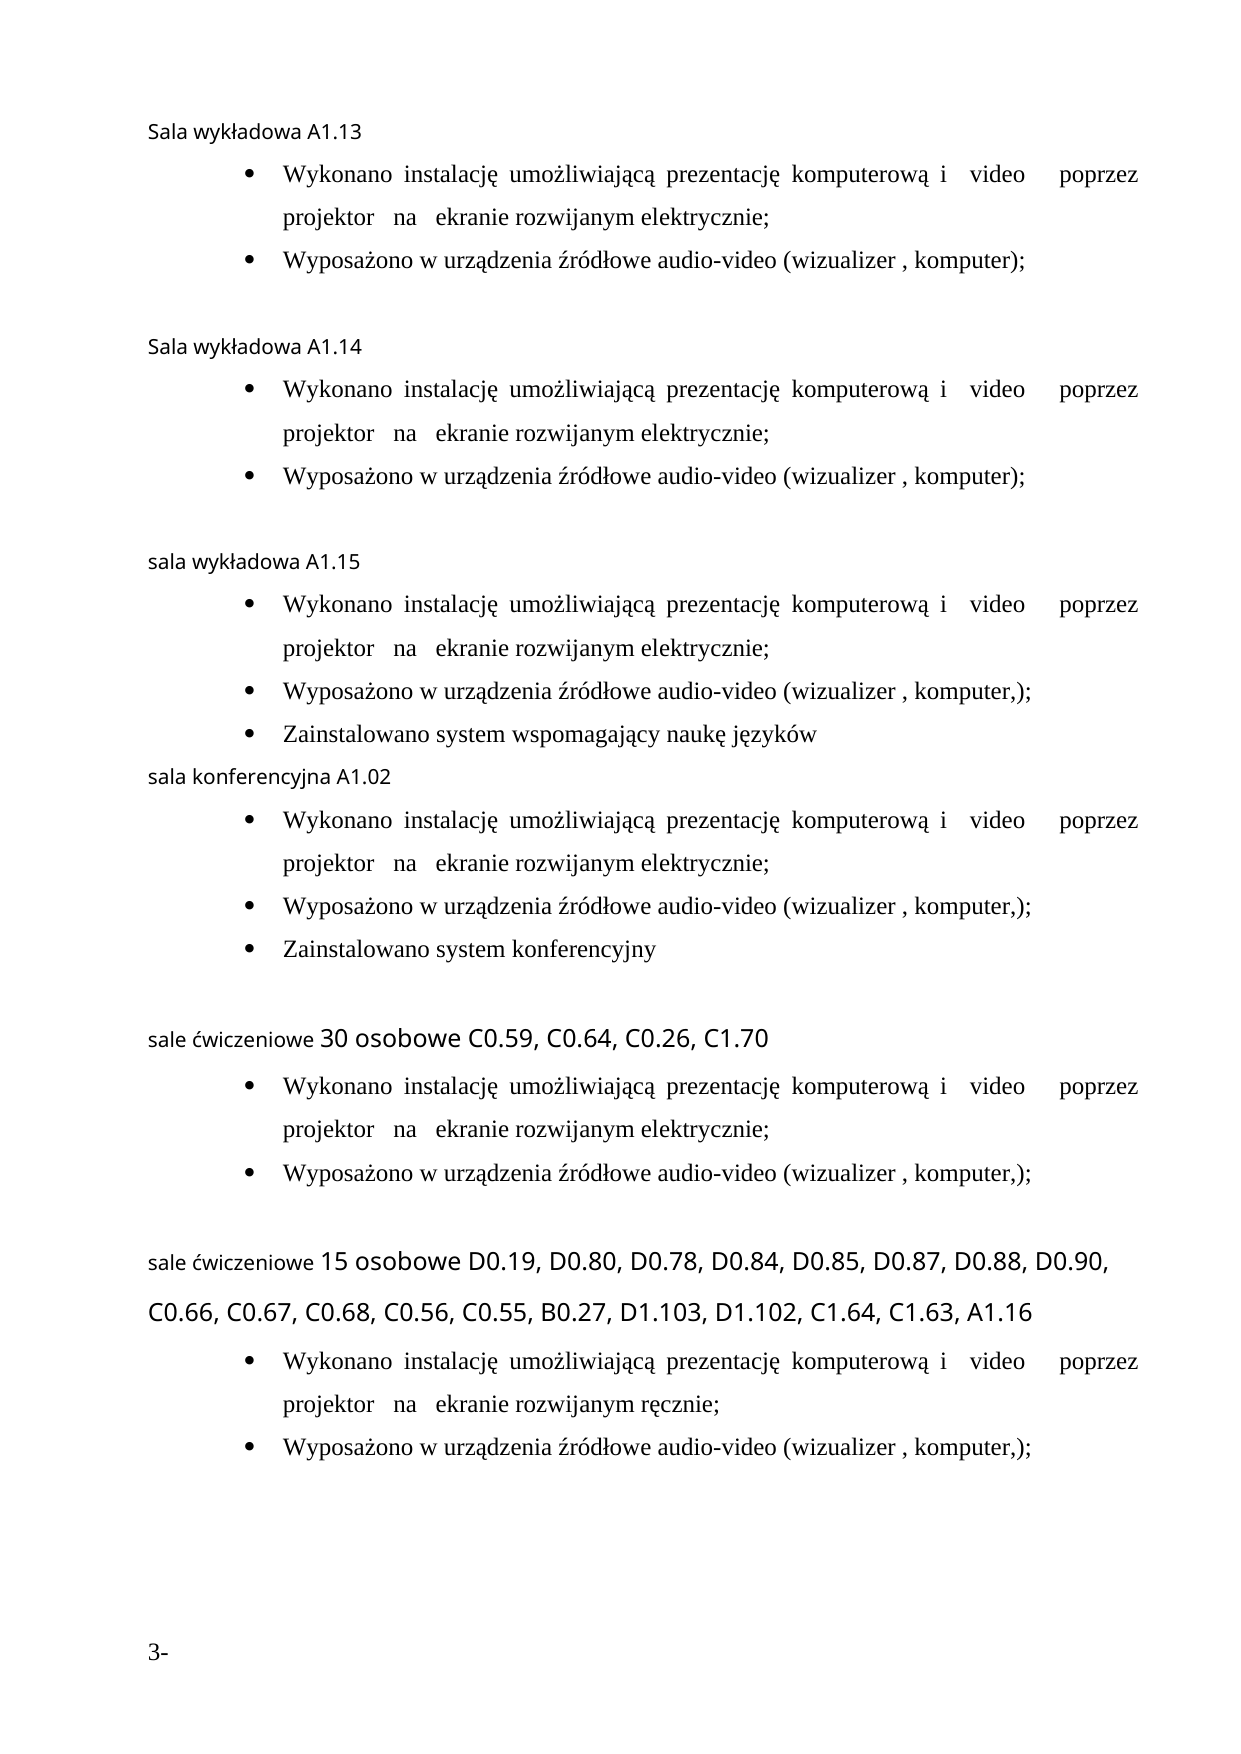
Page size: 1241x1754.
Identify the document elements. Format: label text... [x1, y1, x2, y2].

subtitle sale ćwiczeniowe 15 osobowe D0.19, D0.80, D0.78, D0.84, D0.85, D0.87, D0.88, D0.90, C0.66, C0.67, C0.68, C0.56, C0.55, B0.27, D1.103, D1.102, C1.64, C1.63, A1.16 [148, 1244, 1140, 1329]
list Wyposażono w urządzenia źródłowe audio-video (wizualizer , komputer,); [245, 891, 1140, 920]
list Wykonano instalację umożliwiającą prezentację komputerową i video poprzez projektor na ekranie rozwijanym elektrycznie; [245, 374, 1140, 446]
list Wykonano instalację umożliwiającą prezentację komputerową i video poprzez projektor na ekranie rozwijanym elektrycznie; [245, 589, 1140, 661]
list Wykonano instalację umożliwiającą prezentację komputerową i video poprzez projektor na ekranie rozwijanym elektrycznie; [245, 159, 1140, 231]
subtitle sala konferencyjna A1.02 [148, 762, 1140, 791]
subtitle sala wykładowa A1.15 [148, 547, 1140, 575]
list Wyposażono w urządzenia źródłowe audio-video (wizualizer , komputer,); [245, 1158, 1140, 1186]
list Wyposażono w urządzenia źródłowe audio-video (wizualizer , komputer); [245, 246, 1140, 274]
list Wyposażono w urządzenia źródłowe audio-video (wizualizer , komputer,); [245, 676, 1140, 704]
list Wykonano instalację umożliwiającą prezentację komputerową i video poprzez projektor na ekranie rozwijanym ręcznie; [245, 1346, 1140, 1418]
list Wyposażono w urządzenia źródłowe audio-video (wizualizer , komputer,); [245, 1432, 1140, 1461]
list Zainstalowano system konferencyjny [245, 934, 1140, 963]
subtitle Sala wykładowa A1.14 [148, 332, 1140, 360]
list Wykonano instalację umożliwiającą prezentację komputerową i video poprzez projektor na ekranie rozwijanym elektrycznie; [245, 1071, 1140, 1143]
list Wykonano instalację umożliwiającą prezentację komputerową i video poprzez projektor na ekranie rozwijanym elektrycznie; [245, 805, 1140, 877]
subtitle Sala wykładowa A1.13 [148, 117, 1140, 145]
subtitle sale ćwiczeniowe 30 osobowe C0.59, C0.64, C0.26, C1.70 [148, 1020, 1140, 1054]
list Zainstalowano system wspomagający naukę języków [245, 719, 1140, 748]
list Wyposażono w urządzenia źródłowe audio-video (wizualizer , komputer); [245, 461, 1140, 489]
